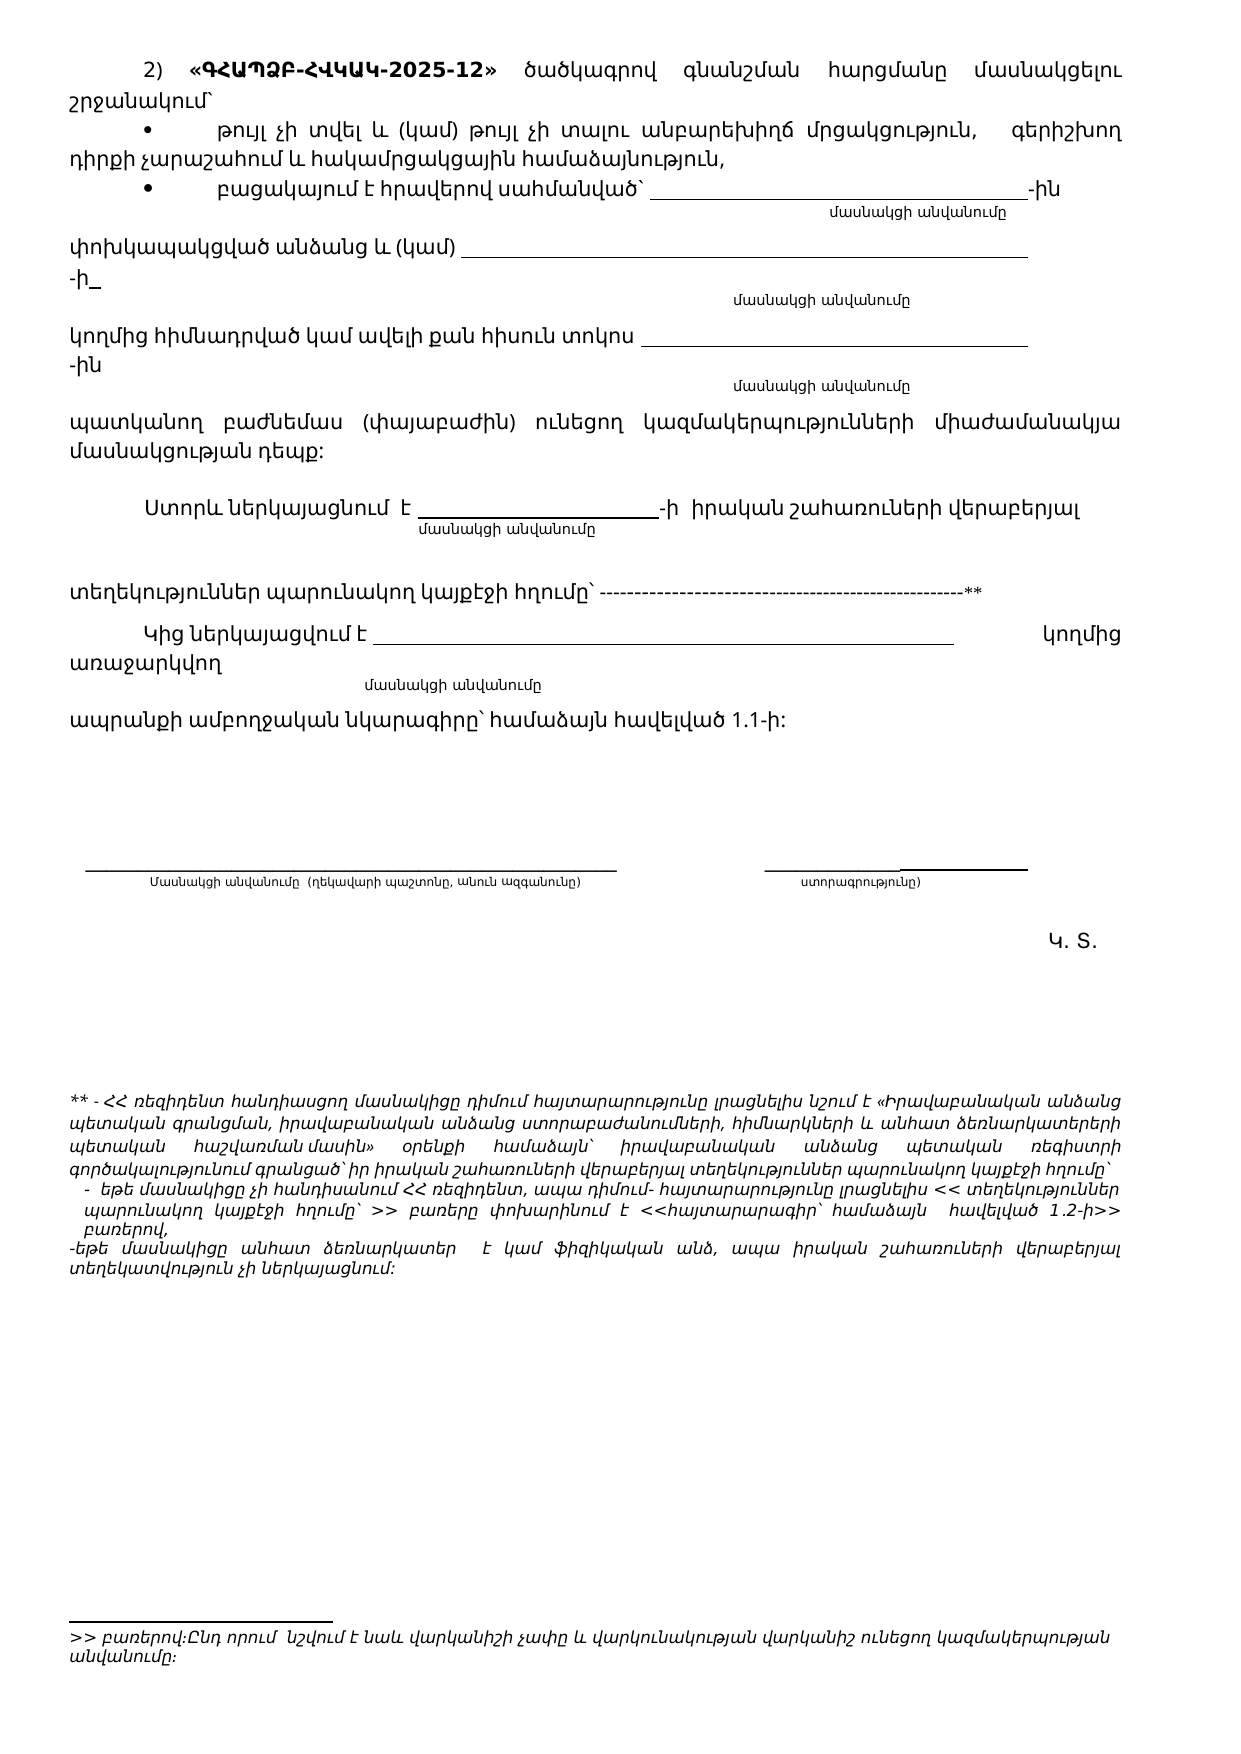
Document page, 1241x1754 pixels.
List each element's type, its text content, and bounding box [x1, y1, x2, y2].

text -եթե մասնակիցը անհատ ձեռնարկատեր է կամ ֆիզիկական անձ, ապա իրական շահառուների վերաբերյալ տեղեկատվություն չի ներկայացնում: [69, 1239, 1121, 1278]
text փոխկապակցված անձանց և (կամ) -ի [69, 232, 1121, 292]
list բացակայում է հրավերով սահմանված` -ին [69, 172, 1121, 203]
text մասնակցի անվանումը [69, 292, 1121, 321]
text Կ. Տ. [69, 929, 1121, 953]
text կողմից հիմնադրված կամ ավելի քան հիսուն տոկոս -ին [69, 321, 1121, 378]
text Կից ներկայացվում է կողմից առաջարկվող [69, 619, 1121, 676]
text մասնակցի անվանումը [69, 676, 1121, 706]
text մասնակցի անվանումը [69, 203, 1121, 232]
text Ստորև ներկայացնում է -ի իրական շահառուների վերաբերյալ [144, 493, 1121, 521]
text ապրանքի ամբողջական նկարագիրը՝ համաձայն հավելված 1.1-ի: [69, 706, 1121, 734]
text մասնակցի անվանումը [69, 378, 1121, 407]
list թույլ չի տվել և (կամ) թույլ չի տալու անբարեխիղճ մրցակցություն, գերիշխող դիրքի չարաշահում և հակամրցակցային համաձայնություն, [69, 115, 1121, 172]
text մասնակցի անվանումը [69, 521, 1121, 550]
text - եթե մասնակիցը չի հանդիսանում ՀՀ ռեզիդենտ, ապա դիմում- հայտարարությունը լրացնելիս << տեղեկություններ պարունակող կայքէջի հղումը՝ >> բառերը փոխարինում է <<հայտարարագիր՝ համաձայն հավելված 1․2-ի>> բառերով, [84, 1180, 1121, 1239]
text ** - ՀՀ ռեզիդենտ հանդիասցող մասնակիցը դիմում հայտարարությունը լրացնելիս նշում է «Իրավաբանական անձանց պետական գրանցման, իրավաբանական անձանց ստորաբաժանումների, հիմնարկների և անհատ ձեռնարկատերերի պետական հաշվառման մասին» օրենքի համաձայն՝ իրավաբանական անձանց պետական ռեգիստրի գործակալությունում գրանցած՝ իր իրական շահառուների վերաբերյալ տեղեկություններ պարունակող կայքէջի հղումը՝ [69, 1089, 1121, 1180]
text տեղեկություններ պարունակող կայքէջի հղումը՝ ----------------------------------------------------** [69, 577, 1121, 605]
text պատկանող բաժնեմաս (փայաբաժին) ունեցող կազմակերպությունների միաժամանակյա մասնակցության դեպք: [69, 407, 1121, 464]
text ___________________________________________________ _____________ Մասնակցի անվանումը (ղեկավարի պաշտոնը, անուն ազգանունը) ստորագրությունը) [69, 848, 1121, 901]
text 2) «ԳՀԱՊՁԲ-ՀՎԿԱԿ-2025-12» ծածկագրով գնանշման հարցմանը մասնակցելու շրջանակում` [69, 56, 1121, 115]
